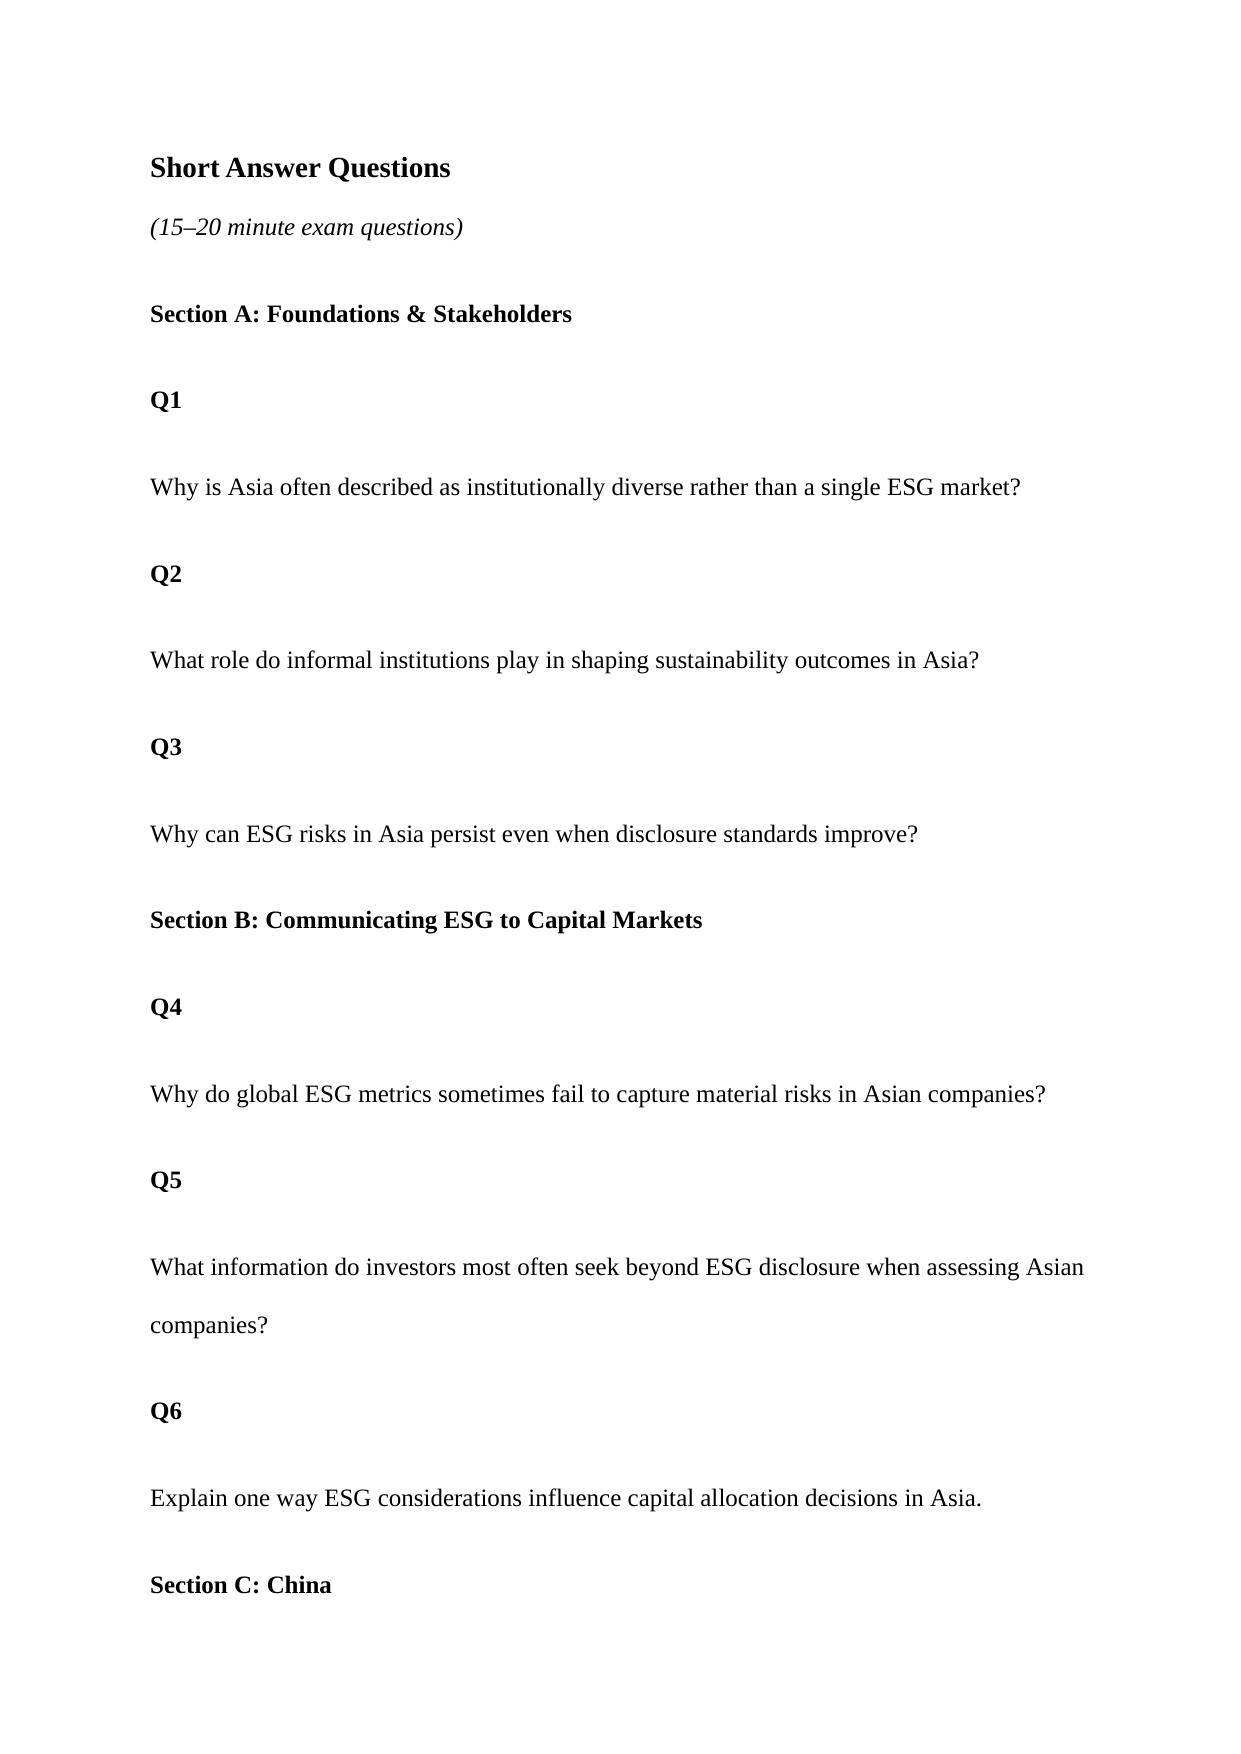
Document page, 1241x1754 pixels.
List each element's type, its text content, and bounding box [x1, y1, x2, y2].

text What information do investors most often seek beyond ESG disclosure when assessing Asian companies? [150, 1252, 1090, 1338]
text Section A: Foundations & Stakeholders [150, 299, 1090, 328]
text Q3 [150, 732, 1090, 761]
text Section B: Communicating ESG to Capital Markets [150, 906, 1090, 934]
text Q5 [150, 1166, 1090, 1194]
text Why is Asia often described as institutionally diverse rather than a single ESG market? [150, 472, 1090, 501]
text Why do global ESG metrics sometimes fail to capture material risks in Asian companies? [150, 1079, 1090, 1108]
text Q6 [150, 1396, 1090, 1425]
text Explain one way ESG considerations influence capital allocation decisions in Asia. [150, 1483, 1090, 1512]
text Short Answer Questions (15–20 minute exam questions) [150, 150, 1090, 241]
text Q4 [150, 992, 1090, 1021]
text Section C: China [150, 1570, 1090, 1598]
text Why can ESG risks in Asia persist even when disclosure standards improve? [150, 819, 1090, 848]
text Q2 [150, 559, 1090, 588]
text Q1 [150, 386, 1090, 414]
text What role do informal institutions play in shaping sustainability outcomes in Asia? [150, 646, 1090, 674]
